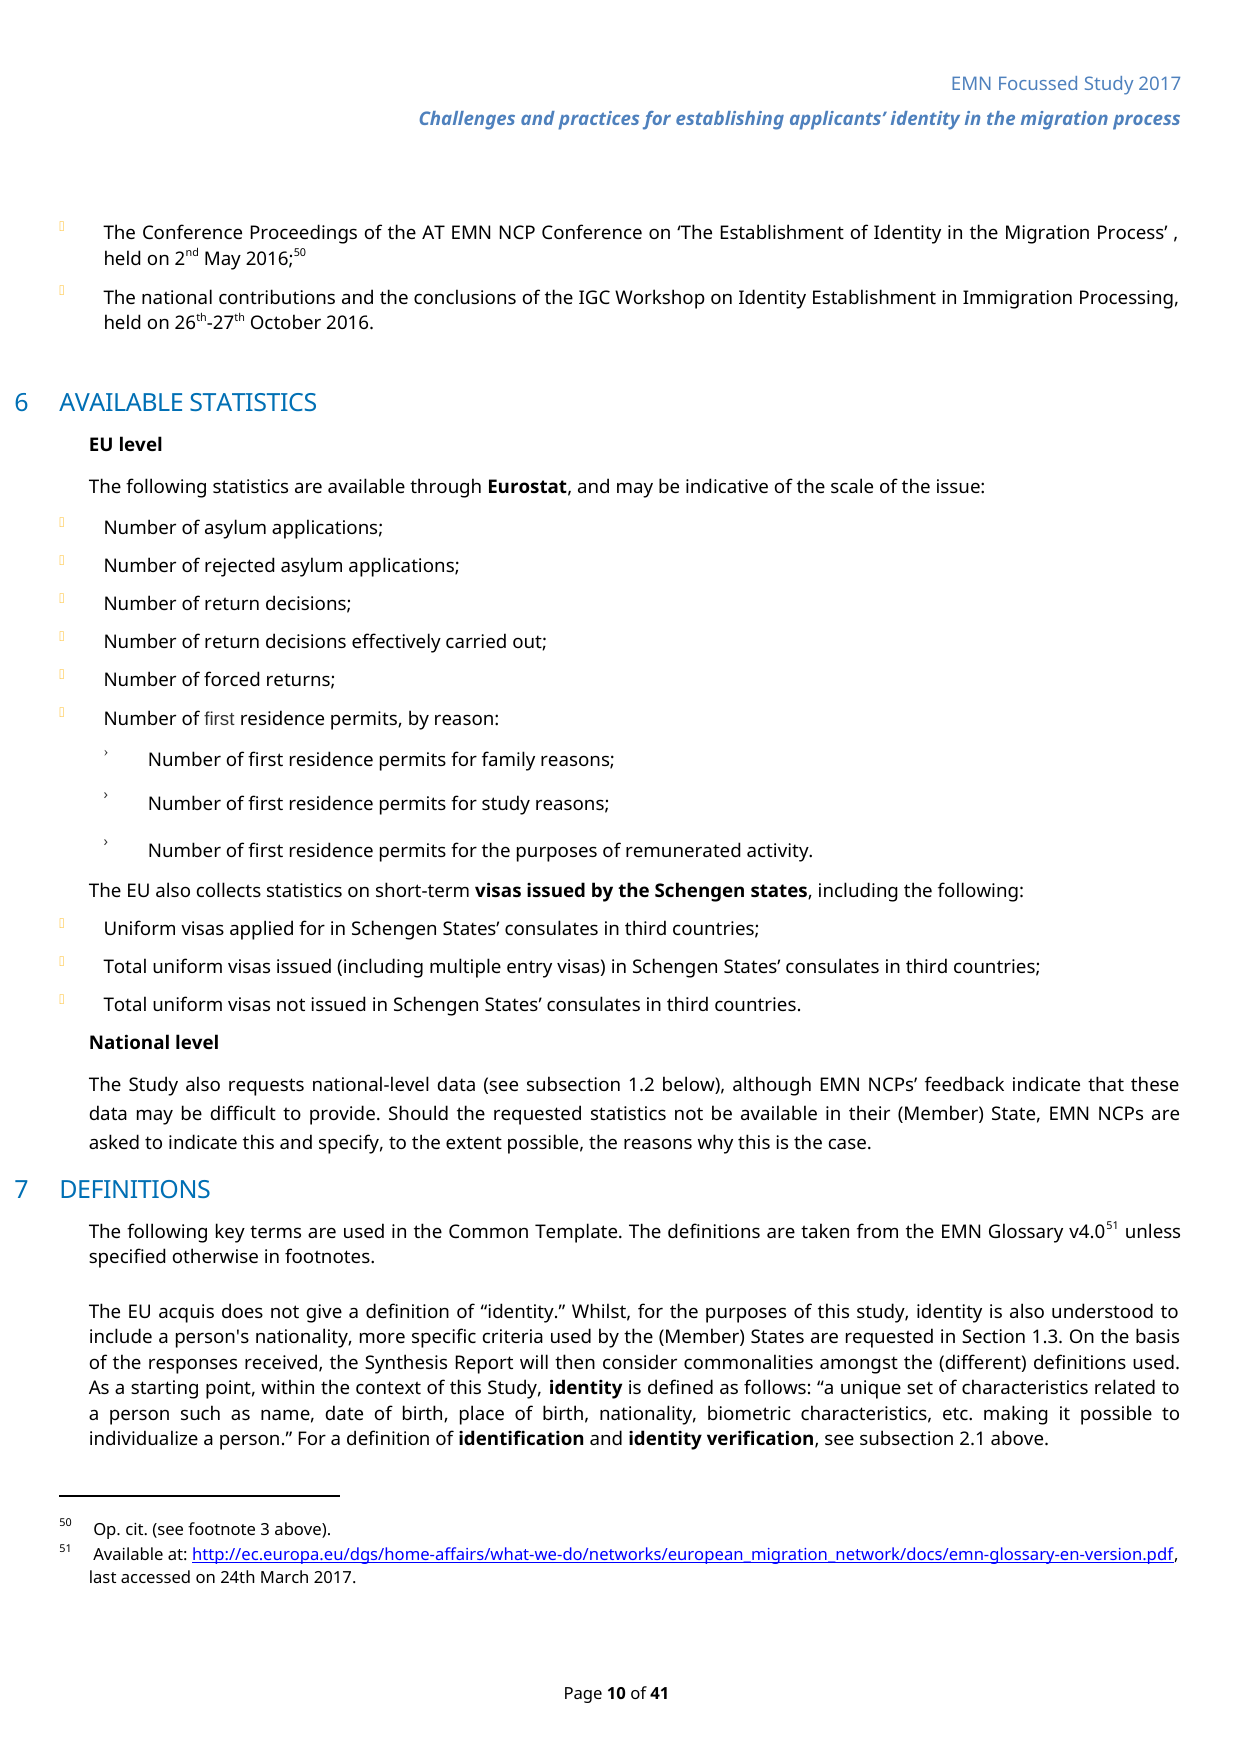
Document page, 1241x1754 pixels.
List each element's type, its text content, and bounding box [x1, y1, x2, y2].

list Number of first residence permits for the purposes of remunerated activity. [103, 831, 1181, 865]
text The EU acquis does not give a definition of “identity.” Whilst, for the purposes of this study, identity is also understood to include a person's nationality, more specific criteria used by the (Member) States are requested in Section 1.3. On the basis of the responses received, the Synthesis Report will then consider commonalities amongst the (different) definitions used. As a starting point, within the context of this Study, identity is defined as follows: “a unique set of characteristics related to a person such as name, date of birth, place of birth, nationality, biometric characteristics, etc. making it possible to individualize a person.” For a definition of identification and identity verification, see subsection 2.1 above. [88, 1298, 1181, 1451]
list Total uniform visas not issued in Schengen States’ consulates in third countries. [59, 991, 1181, 1017]
subtitle DEFINITIONS [14, 1171, 1181, 1205]
list Total uniform visas issued (including multiple entry visas) in Schengen States’ consulates in third countries; [59, 953, 1181, 979]
list Number of return decisions effectively carried out; [59, 629, 1181, 654]
list Number of asylum applications; [59, 515, 1181, 540]
list The EU also collects statistics on short-term visas issued by the Schengen states, including the following: [89, 877, 1181, 903]
list Number of return decisions; [59, 591, 1181, 616]
text National level [88, 1029, 1181, 1055]
list The national contributions and the conclusions of the IGC Workshop on Identity Establishment in Immigration Processing, held on 26th-27th October 2016. [59, 283, 1181, 334]
text The following key terms are used in the Common Template. The definitions are taken from the EMN Glossary v4.0 unless specified otherwise in footnotes. [88, 1218, 1181, 1269]
list Number of rejected asylum applications; [59, 553, 1181, 578]
list Number of first residence permits for family reasons; [103, 743, 1181, 772]
text EU level [88, 431, 1181, 457]
list Uniform visas applied for in Schengen States’ consulates in third countries; [59, 915, 1181, 941]
list Number of first residence permits, by reason: [59, 705, 1181, 730]
list Number of forced returns; [59, 667, 1181, 692]
list Number of first residence permits for study reasons; [103, 784, 1181, 818]
subtitle AVAILABLE STATISTICS [14, 384, 1181, 419]
text The Study also requests national-level data (see subsection 1.2 below), although EMN NCPs’ feedback indicate that these data may be difficult to provide. Should the requested statistics not be available in their (Member) State, EMN NCPs are asked to indicate this and specify, to the extent possible, the reasons why this is the case. [88, 1071, 1181, 1155]
text The following statistics are available through Eurostat, and may be indicative of the scale of the issue: [88, 473, 1181, 498]
list The Conference Proceedings of the AT EMN NCP Conference on ‘The Establishment of Identity in the Migration Process’ , held on 2nd May 2016; [59, 219, 1181, 271]
